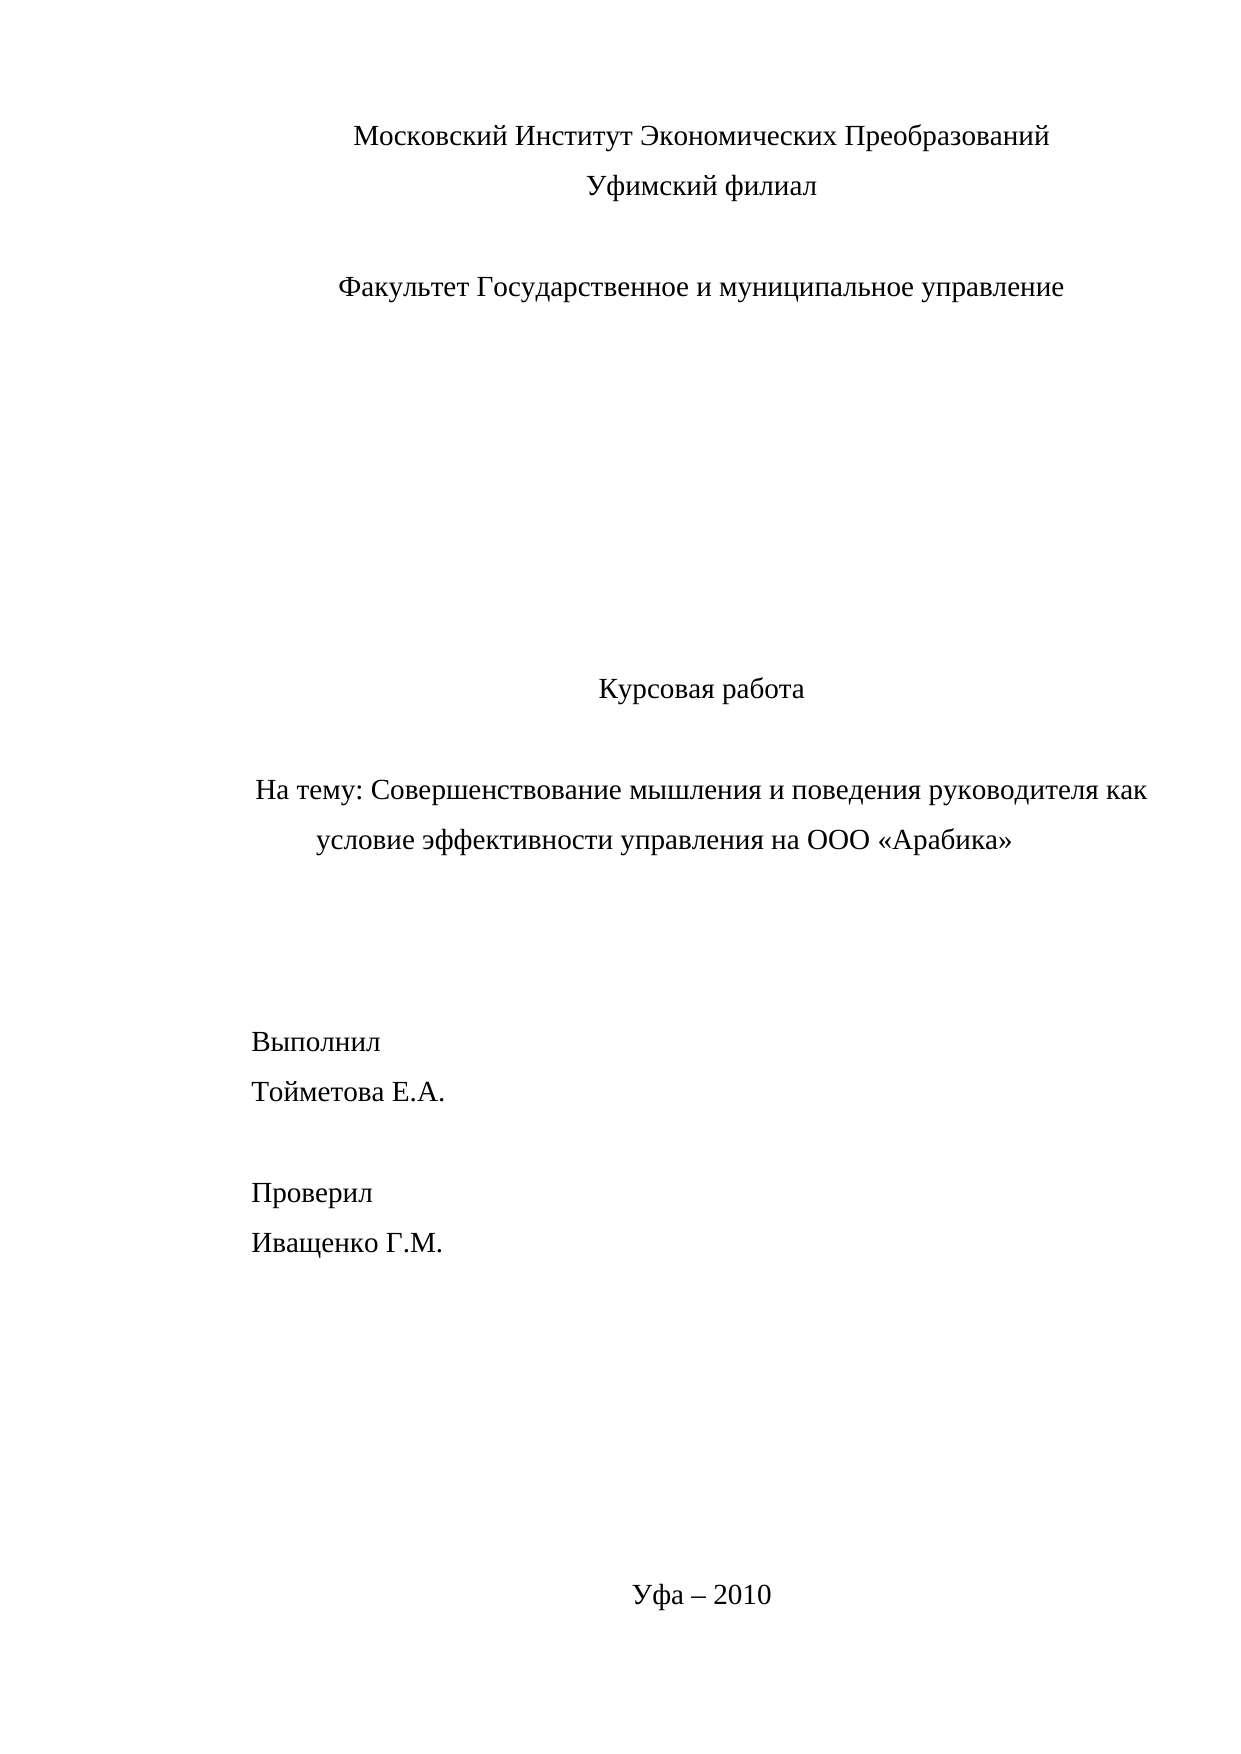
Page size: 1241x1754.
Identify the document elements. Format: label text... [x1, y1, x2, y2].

text Уфимский филиал [177, 168, 1152, 202]
text Иващенко Г.М. [177, 1225, 1152, 1258]
text Проверил [177, 1175, 1152, 1208]
text Московский Институт Экономических Преобразований [177, 118, 1152, 152]
text Факультет Государственное и муниципальное управление [177, 269, 1152, 303]
text Тойметова Е.А. [177, 1074, 1152, 1108]
text Курсовая работа [177, 672, 1152, 705]
text Уфа – 2010 [177, 1577, 1152, 1611]
text На тему: Совершенствование мышления и поведения руководителя как условие эффективности управления на ООО «Арабика» [177, 772, 1152, 856]
text Выполнил [177, 1024, 1152, 1057]
